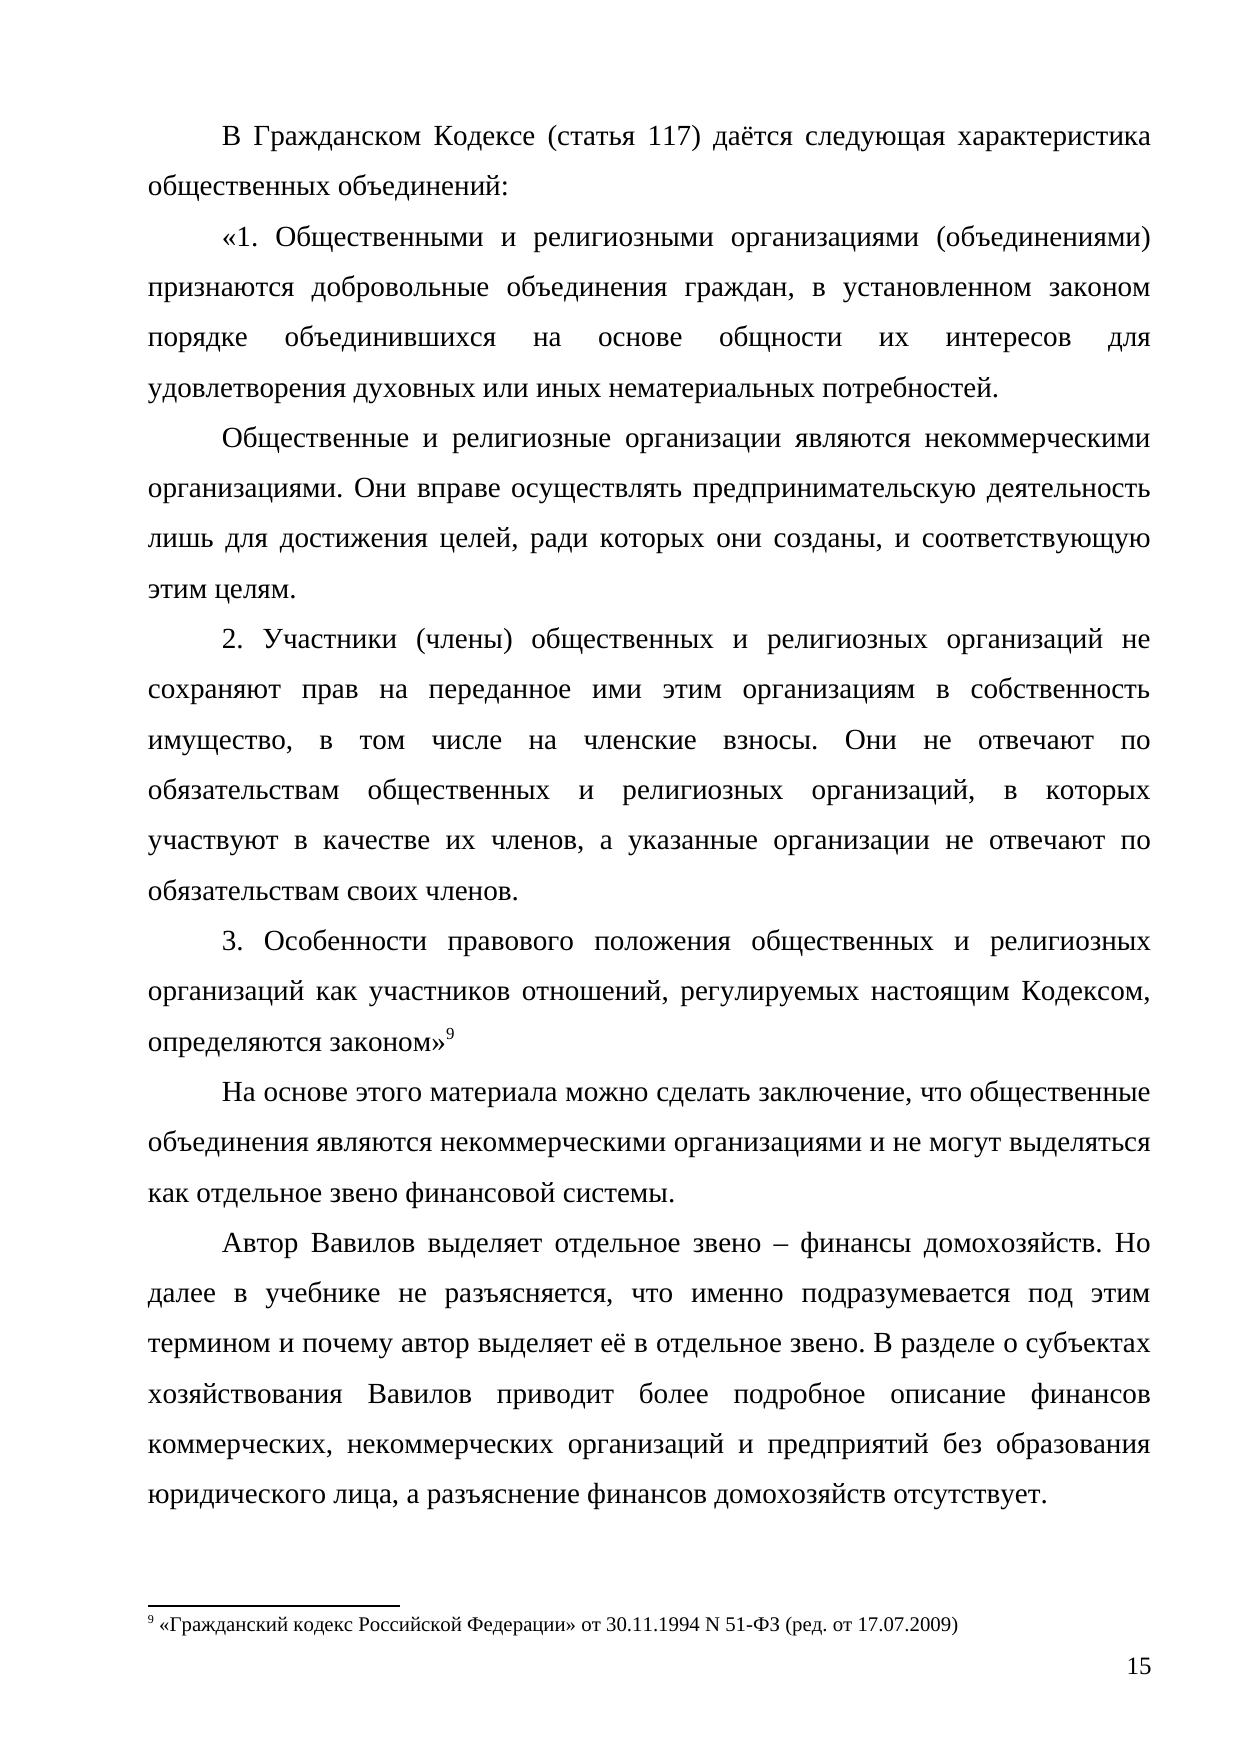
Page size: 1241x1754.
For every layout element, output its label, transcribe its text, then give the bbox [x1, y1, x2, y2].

text В Гражданском Кодексе (статья 117) даётся следующая характеристика общественных объединений: [148, 118, 1152, 202]
text «1. Общественными и религиозными организациями (объединениями) признаются добровольные объединения граждан, в установленном законом порядке объединившихся на основе общности их интересов для удовлетворения духовных или иных нематериальных потребностей. [148, 219, 1152, 403]
text На основе этого материала можно сделать заключение, что общественные объединения являются некоммерческими организациями и не могут выделяться как отдельное звено финансовой системы. [148, 1074, 1152, 1208]
text Общественные и религиозные организации являются некоммерческими организациями. Они вправе осуществлять предпринимательскую деятельность лишь для достижения целей, ради которых они созданы, и соответствующую этим целям. [148, 420, 1152, 604]
text 3. Особенности правового положения общественных и религиозных организаций как участников отношений, регулируемых настоящим Кодексом, определяются законом» [148, 923, 1152, 1057]
text 2. Участники (члены) общественных и религиозных организаций не сохраняют прав на переданное ими этим организациям в собственность имущество, в том числе на членские взносы. Они не отвечают по обязательствам общественных и религиозных организаций, в которых участвуют в качестве их членов, а указанные организации не отвечают по обязательствам своих членов. [148, 621, 1152, 906]
text Автор Вавилов выделяет отдельное звено – финансы домохозяйств. Но далее в учебнике не разъясняется, что именно подразумевается под этим термином и почему автор выделяет её в отдельное звено. В разделе о субъектах хозяйствования Вавилов приводит более подробное описание финансов коммерческих, некоммерческих организаций и предприятий без образования юридического лица, а разъяснение финансов домохозяйств отсутствует. [148, 1225, 1152, 1510]
